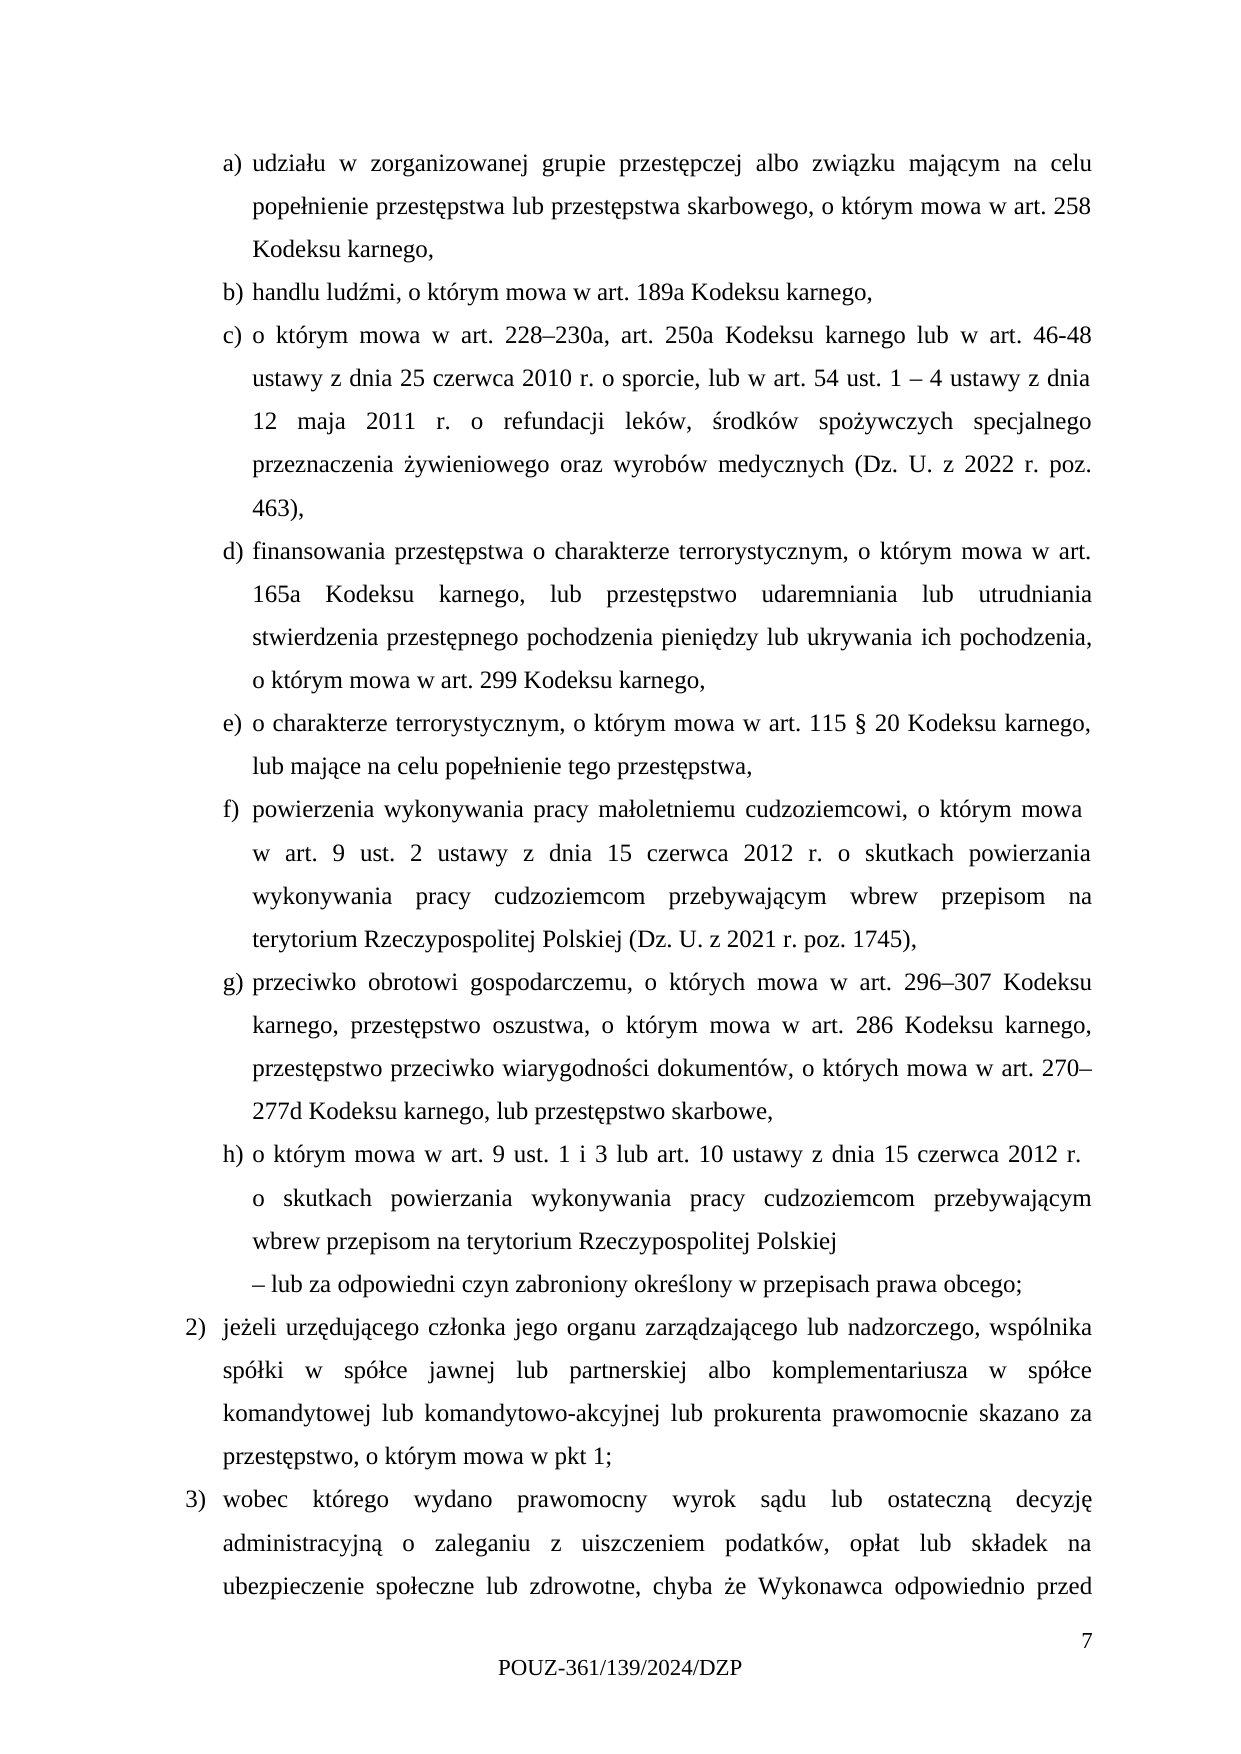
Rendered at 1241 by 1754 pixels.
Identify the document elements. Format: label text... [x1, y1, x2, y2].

list przeciwko obrotowi gospodarczemu, o których mowa w art. 296–307 Kodeksu karnego, przestępstwo oszustwa, o którym mowa w art. 286 Kodeksu karnego, przestępstwo przeciwko wiarygodności dokumentów, o których mowa w art. 270–277d Kodeksu karnego, lub przestępstwo skarbowe, [223, 967, 1093, 1125]
list o którym mowa w art. 9 ust. 1 i 3 lub art. 10 ustawy z dnia 15 czerwca 2012 r. o skutkach powierzania wykonywania pracy cudzoziemcom przebywającym wbrew przepisom na terytorium Rzeczypospolitej Polskiej [223, 1139, 1093, 1254]
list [185, 1484, 1093, 1599]
list o charakterze terrorystycznym, o którym mowa w art. 115 § 20 Kodeksu karnego, lub mające na celu popełnienie tego przestępstwa, [223, 708, 1093, 780]
list o którym mowa w art. 228–230a, art. 250a Kodeksu karnego lub w art. 46-48 ustawy z dnia 25 czerwca 2010 r. o sporcie, lub w art. 54 ust. 1 – 4 ustawy z dnia 12 maja 2011 r. o refundacji leków, środków spożywczych specjalnego przeznaczenia żywieniowego oraz wyrobów medycznych (Dz. U. z 2022 r. poz. 463), [223, 320, 1093, 521]
list finansowania przestępstwa o charakterze terrorystycznym, o którym mowa w art. 165a Kodeksu karnego, lub przestępstwo udaremniania lub utrudniania stwierdzenia przestępnego pochodzenia pieniędzy lub ukrywania ich pochodzenia, o którym mowa w art. 299 Kodeksu karnego, [223, 536, 1093, 694]
text – lub za odpowiedni czyn zabroniony określony w przepisach prawa obcego; [252, 1269, 1093, 1298]
list handlu ludźmi, o którym mowa w art. 189a Kodeksu karnego, [223, 277, 1093, 306]
list jeżeli urzędującego członka jego organu zarządzającego lub nadzorczego, wspólnika spółki w spółce jawnej lub partnerskiej albo komplementariusza w spółce komandytowej lub komandytowo-akcyjnej lub prokurenta prawomocnie skazano za przestępstwo, o którym mowa w pkt 1; [185, 1312, 1093, 1470]
list powierzenia wykonywania pracy małoletniemu cudzoziemcowi, o którym mowa w art. 9 ust. 2 ustawy z dnia 15 czerwca 2012 r. o skutkach powierzania wykonywania pracy cudzoziemcom przebywającym wbrew przepisom na terytorium Rzeczypospolitej Polskiej (Dz. U. z 2021 r. poz. 1745), [223, 794, 1093, 953]
list udziału w zorganizowanej grupie przestępczej albo związku mającym na celu popełnienie przestępstwa lub przestępstwa skarbowego, o którym mowa w art. 258 Kodeksu karnego, [223, 148, 1093, 263]
